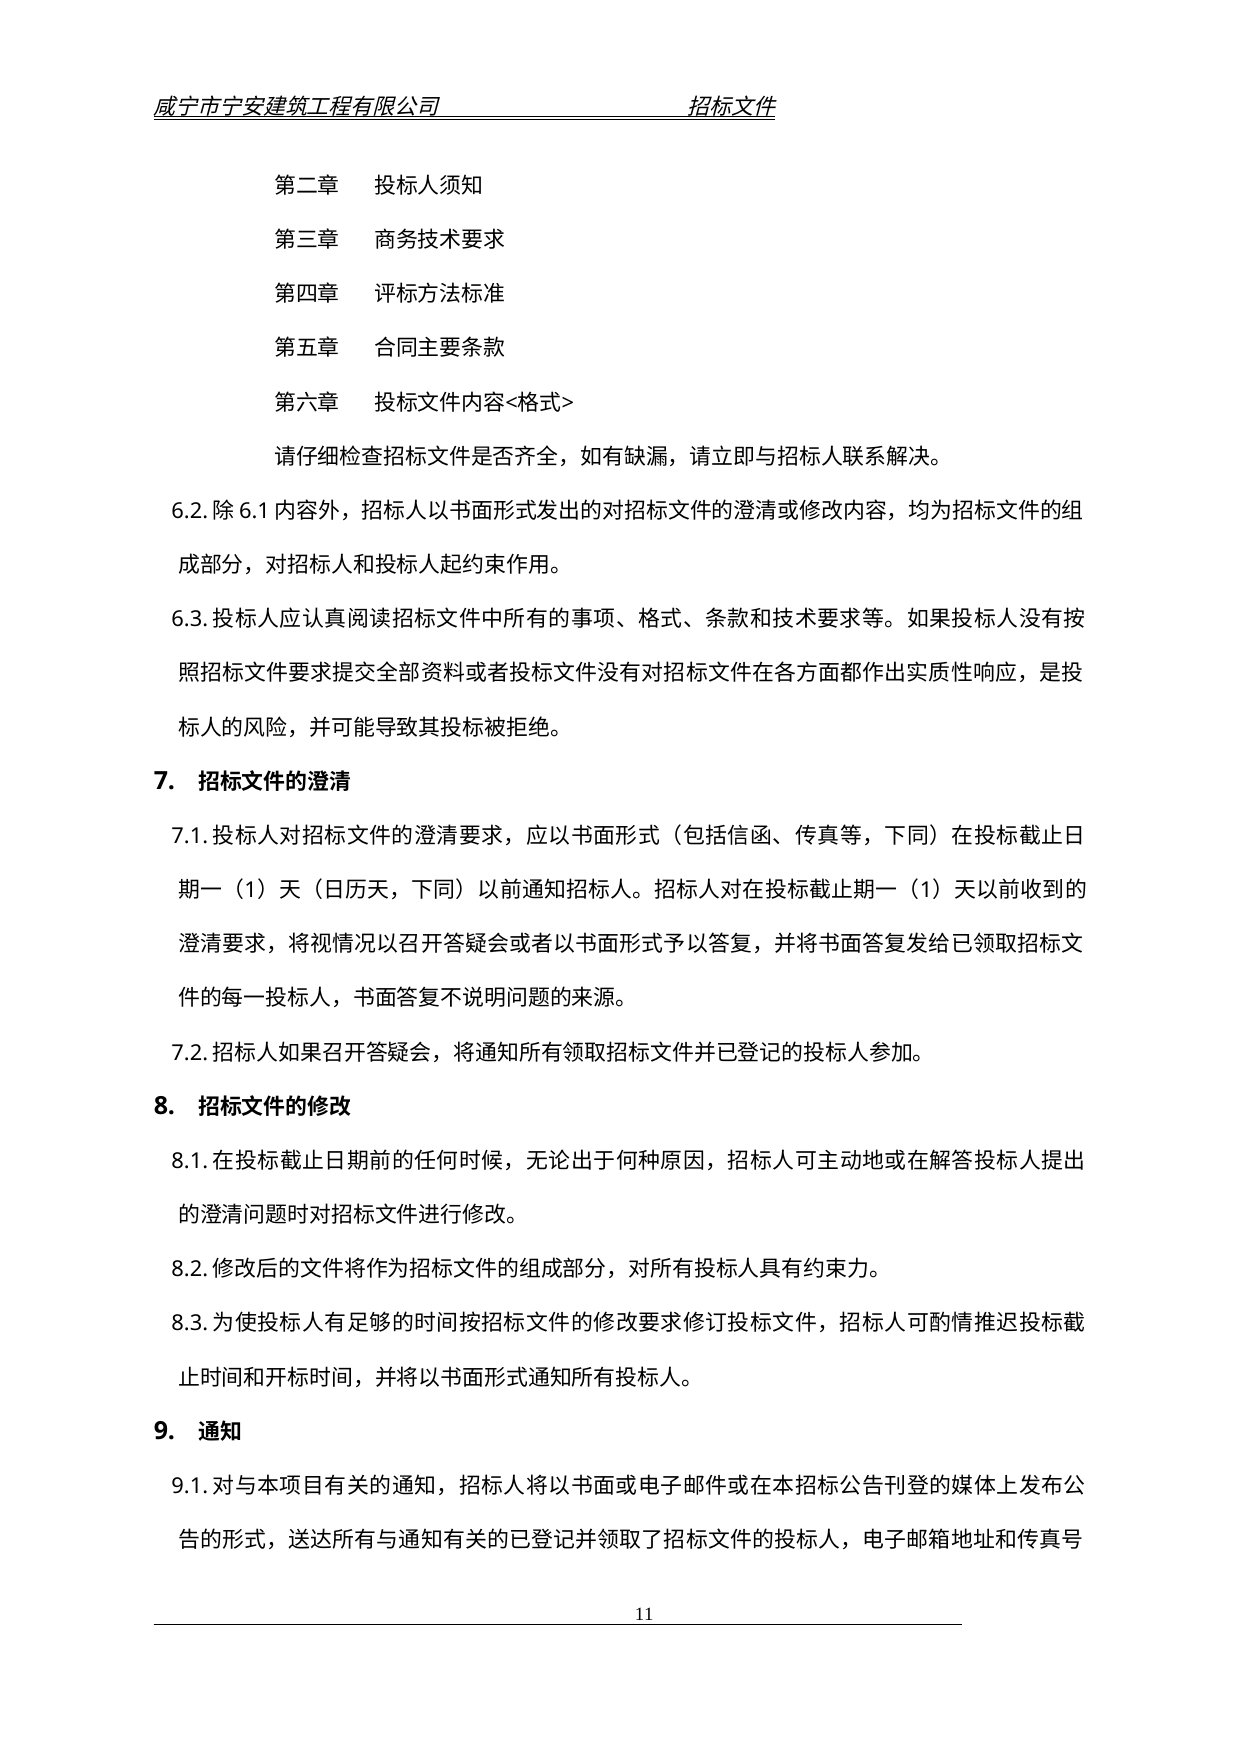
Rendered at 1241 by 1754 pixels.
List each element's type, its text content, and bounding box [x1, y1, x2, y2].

list 投标人对招标文件的澄清要求，应以书面形式（包括信函、传真等，下同）在投标截止日期一（1）天（日历天，下同）以前通知招标人。招标人对在投标截止期一（1）天以前收到的澄清要求，将视情况以召开答疑会或者以书面形式予以答复，并将书面答复发给已领取招标文件的每一投标人，书面答复不说明问题的来源。 [171, 800, 1087, 1017]
text 通知 [153, 1396, 1087, 1450]
list 商务技术要求 [274, 204, 1087, 258]
list 投标人须知 [274, 150, 1087, 204]
text 招标文件的修改 [153, 1071, 1087, 1125]
text 请仔细检查招标文件是否齐全，如有缺漏，请立即与招标人联系解决。 [274, 421, 1087, 475]
text 招标文件的澄清 [153, 746, 1087, 800]
list 修改后的文件将作为招标文件的组成部分，对所有投标人具有约束力。 [171, 1233, 1087, 1287]
list 除6.1内容外，招标人以书面形式发出的对招标文件的澄清或修改内容，均为招标文件的组成部分，对招标人和投标人起约束作用。 [171, 475, 1087, 583]
list 招标人如果召开答疑会，将通知所有领取招标文件并已登记的投标人参加。 [171, 1017, 1087, 1071]
list 投标文件内容<格式> [274, 367, 1087, 421]
list 在投标截止日期前的任何时候，无论出于何种原因，招标人可主动地或在解答投标人提出的澄清问题时对招标文件进行修改。 [171, 1125, 1087, 1233]
list 合同主要条款 [274, 312, 1087, 367]
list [171, 1450, 1087, 1558]
list 为使投标人有足够的时间按招标文件的修改要求修订投标文件，招标人可酌情推迟投标截止时间和开标时间，并将以书面形式通知所有投标人。 [171, 1287, 1087, 1396]
list 评标方法标准 [274, 258, 1087, 312]
list 投标人应认真阅读招标文件中所有的事项、格式、条款和技术要求等。如果投标人没有按照招标文件要求提交全部资料或者投标文件没有对招标文件在各方面都作出实质性响应，是投标人的风险，并可能导致其投标被拒绝。 [171, 583, 1087, 746]
